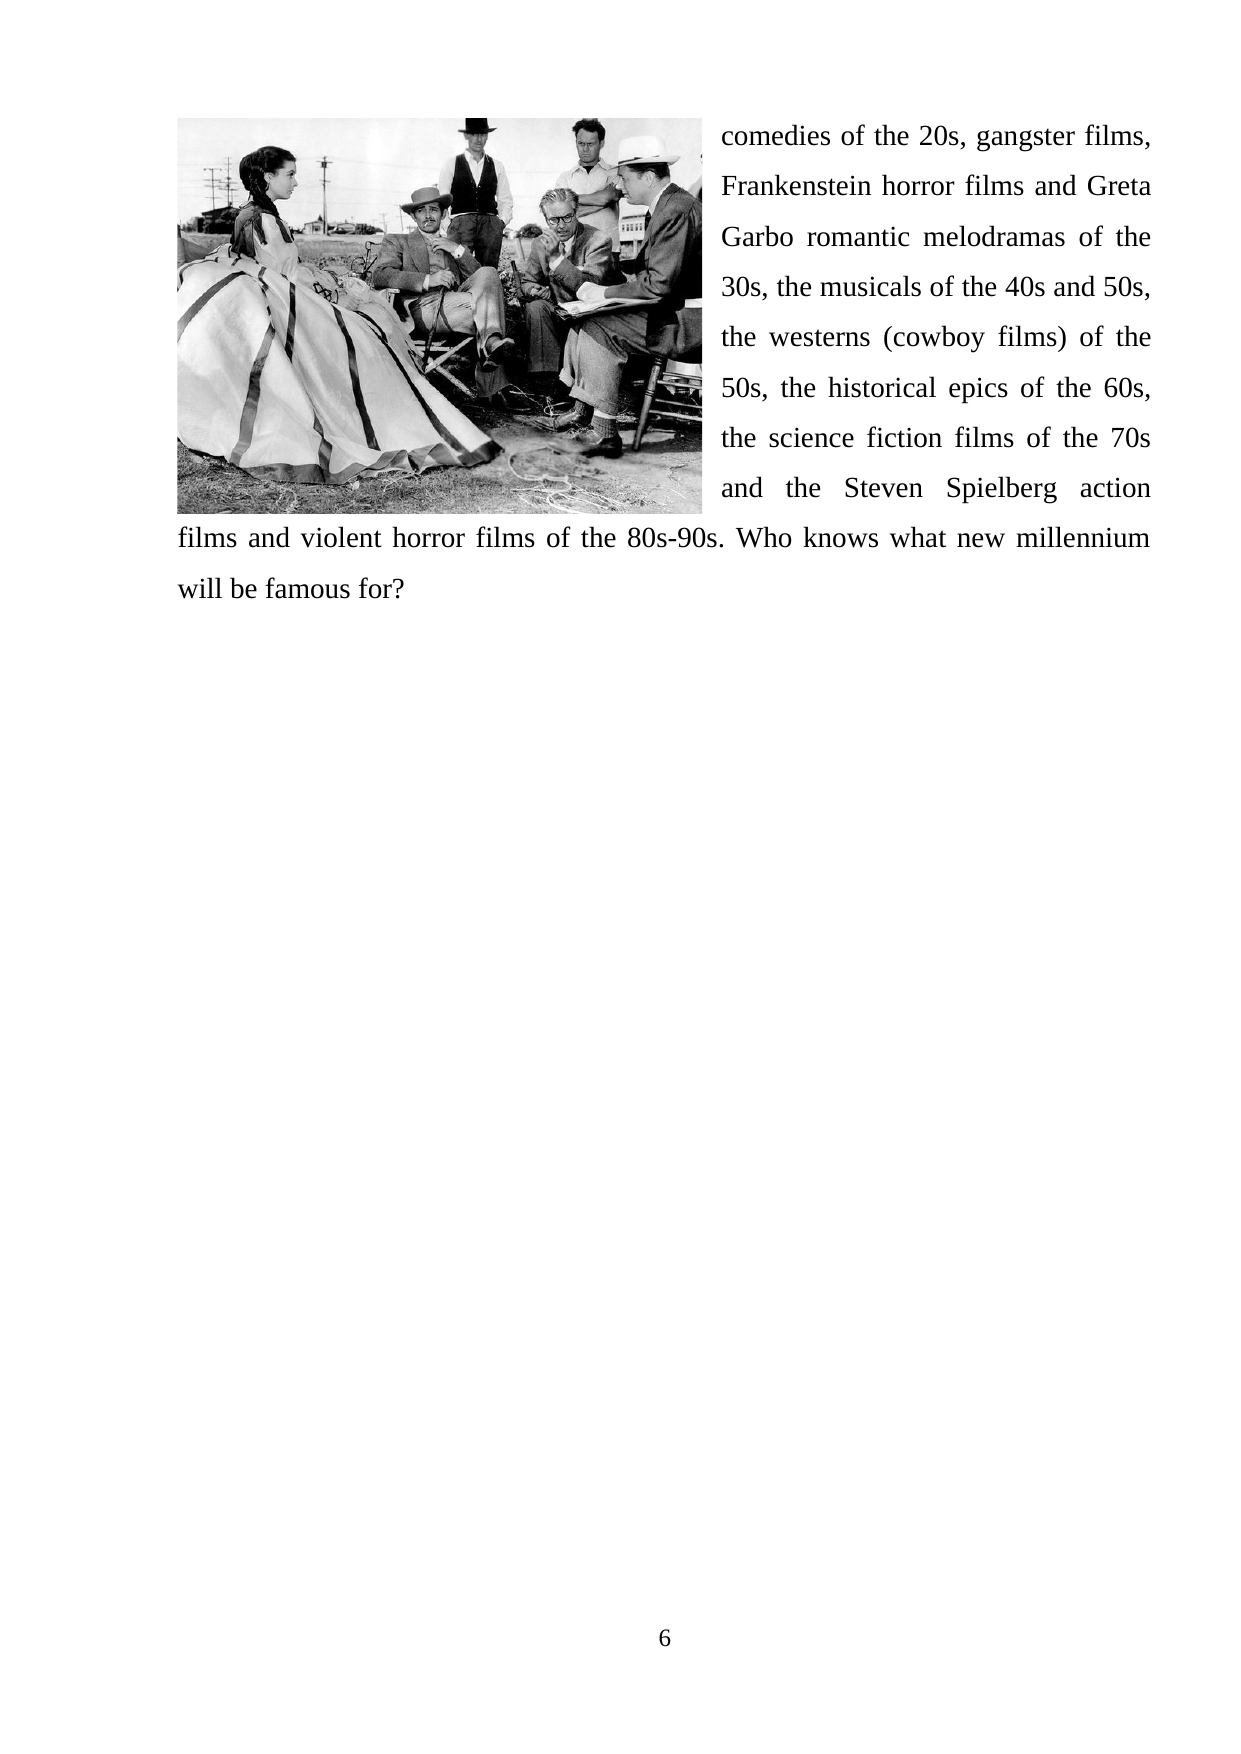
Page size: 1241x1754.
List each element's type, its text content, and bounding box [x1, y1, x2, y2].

picture [177, 118, 703, 512]
